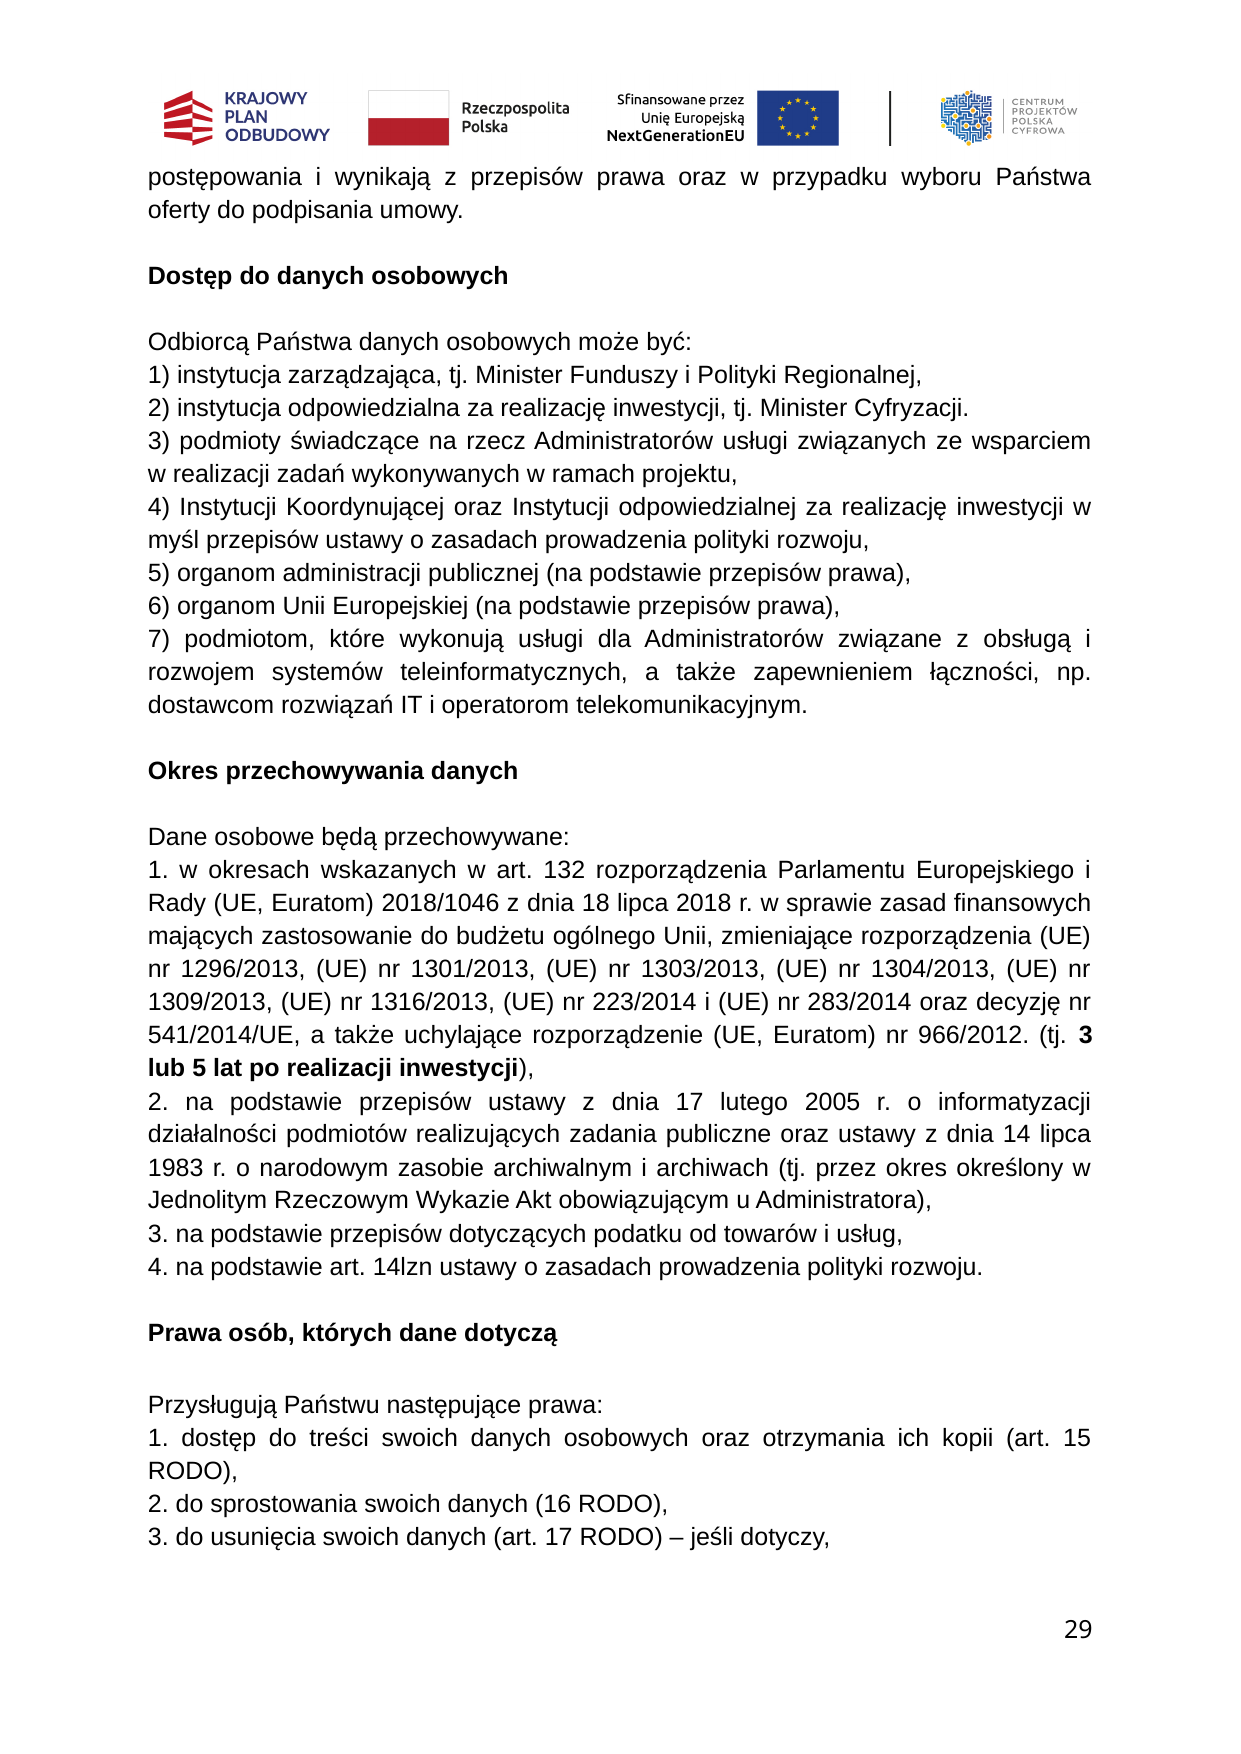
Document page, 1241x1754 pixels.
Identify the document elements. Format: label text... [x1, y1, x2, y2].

text 7) podmiotom, które wykonują usługi dla Administratorów związane z obsługą i rozwojem systemów teleinformatycznych, a także zapewnieniem łączności, np. dostawcom rozwiązań IT i operatorom telekomunikacyjnym. [148, 624, 1092, 719]
text Dane osobowe będą przechowywane: [148, 822, 1092, 851]
text Przysługują Państwu następujące prawa: [148, 1390, 1092, 1418]
text 3. do usunięcia swoich danych (art. 17 RODO) – jeśli dotyczy, [148, 1522, 1092, 1551]
text Prawa osób, których dane dotyczą [148, 1318, 1092, 1346]
text 2) instytucja odpowiedzialna za realizację inwestycji, tj. Minister Cyfryzacji. [148, 393, 1092, 422]
text Odbiorcą Państwa danych osobowych może być: [148, 327, 1092, 356]
text 3) podmioty świadczące na rzecz Administratorów usługi związanych ze wsparciem w realizacji zadań wykonywanych w ramach projektu, [148, 426, 1092, 488]
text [148, 162, 1092, 224]
text 1) instytucja zarządzająca, tj. Minister Funduszy i Polityki Regionalnej, [148, 360, 1092, 389]
text 2. na podstawie przepisów ustawy z dnia 17 lutego 2005 r. o informatyzacji działalności podmiotów realizujących zadania publiczne oraz ustawy z dnia 14 lipca 1983 r. o narodowym zasobie archiwalnym i archiwach (tj. przez okres określony w Jednolitym Rzeczowym Wykazie Akt obowiązującym u Administratora), [148, 1086, 1092, 1214]
text Okres przechowywania danych [148, 756, 1092, 785]
text 5) organom administracji publicznej (na podstawie przepisów prawa), [148, 558, 1092, 587]
text 4. na podstawie art. 14lzn ustawy o zasadach prowadzenia polityki rozwoju. [148, 1252, 1092, 1280]
text 6) organom Unii Europejskiej (na podstawie przepisów prawa), [148, 591, 1092, 620]
text 1. w okresach wskazanych w art. 132 rozporządzenia Parlamentu Europejskiego i Rady (UE, Euratom) 2018/1046 z dnia 18 lipca 2018 r. w sprawie zasad finansowych mających zastosowanie do budżetu ogólnego Unii, zmieniające rozporządzenia (UE) nr 1296/2013, (UE) nr 1301/2013, (UE) nr 1303/2013, (UE) nr 1304/2013, (UE) nr 1309/2013, (UE) nr 1316/2013, (UE) nr 223/2014 i (UE) nr 283/2014 oraz decyzję nr 541/2014/UE, a także uchylające rozporządzenie (UE, Euratom) nr 966/2012. (tj. 3 lub 5 lat po realizacji inwestycji), [148, 855, 1092, 1082]
text 1. dostęp do treści swoich danych osobowych oraz otrzymania ich kopii (art. 15 RODO), [148, 1423, 1092, 1484]
text 2. do sprostowania swoich danych (16 RODO), [148, 1489, 1092, 1518]
text 4) Instytucji Koordynującej oraz Instytucji odpowiedzialnej za realizację inwestycji w myśl przepisów ustawy o zasadach prowadzenia polityki rozwoju, [148, 492, 1092, 554]
text Dostęp do danych osobowych [148, 261, 1092, 290]
text 3. na podstawie przepisów dotyczących podatku od towarów i usług, [148, 1218, 1092, 1247]
